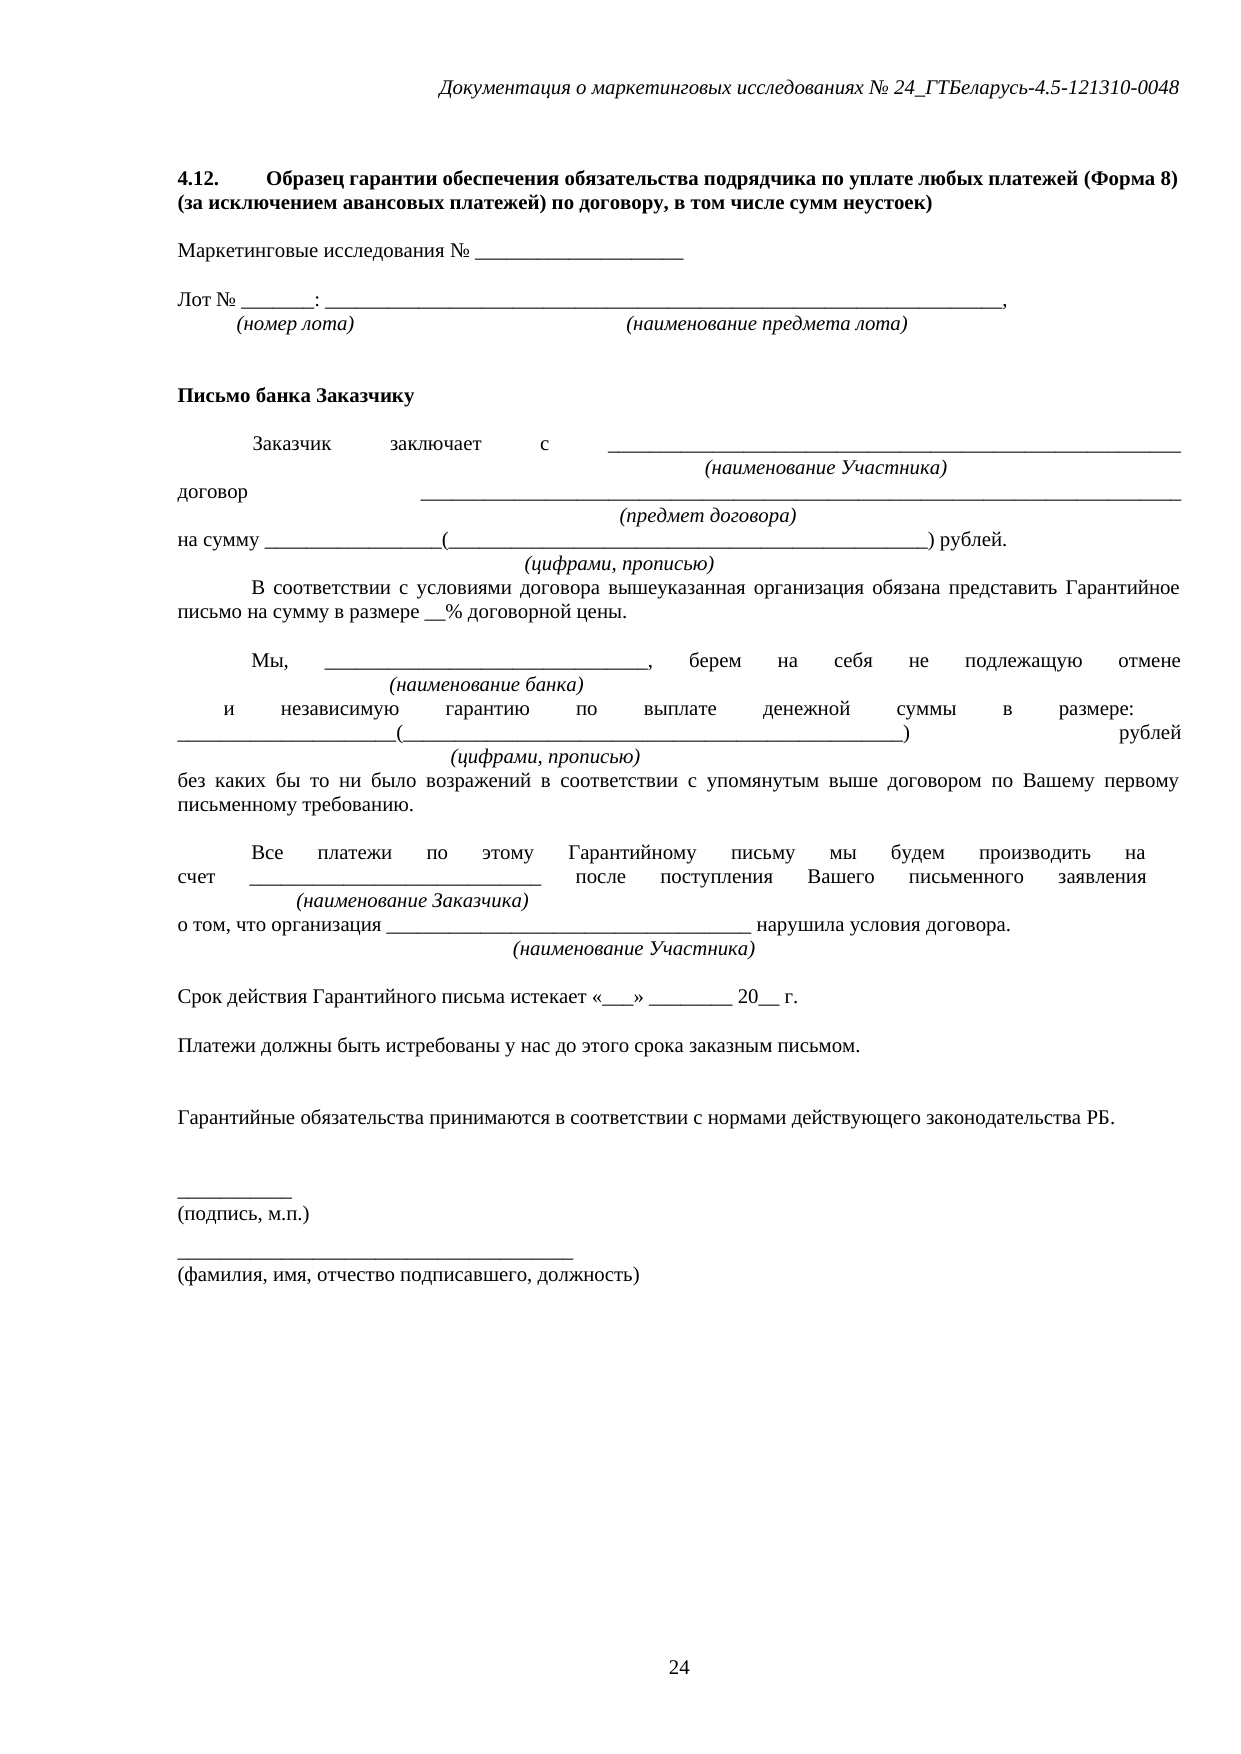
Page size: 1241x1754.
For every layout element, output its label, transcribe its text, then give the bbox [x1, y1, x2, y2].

text (номер лота) (наименование предмета лота) [177, 311, 1181, 335]
text Маркетинговые исследования № ____________________ [177, 238, 1181, 262]
text (фамилия, имя, отчество подписавшего, должность) [177, 1262, 1181, 1286]
text Письмо банка Заказчику [177, 383, 1181, 407]
text о том, что организация ___________________________________ нарушила условия договора. [177, 912, 1181, 936]
text (наименование Участника) [177, 936, 1181, 960]
text без каких бы то ни было возражений в соответствии с упомянутым выше договором по Вашему первому письменному требованию. [177, 768, 1181, 816]
text ______________________________________ [177, 1237, 1181, 1262]
text договор _________________________________________________________________________ (предмет договора) [177, 479, 1181, 527]
text на сумму _________________(______________________________________________) рублей. [177, 527, 1181, 551]
text (за исключением авансовых платежей) по договору, в том числе сумм неустоек) [177, 190, 1181, 214]
text Заказчик заключает с _______________________________________________________ (наименование Участника) [177, 431, 1181, 479]
text ___________ [177, 1177, 1181, 1201]
text Платежи должны быть истребованы у нас до этого срока заказным письмом. [177, 1032, 1181, 1057]
text Лот № _______: _________________________________________________________________, [177, 287, 1181, 311]
text Все платежи по этому Гарантийному письму мы будем производить на счет ____________________________ после поступления Вашего письменного заявления (наименование Заказчика) [177, 840, 1181, 912]
text В соответствии с условиями договора вышеуказанная организация обязана представить Гарантийное письмо на сумму в размере __% договорной цены. [177, 575, 1181, 623]
text (подпись, м.п.) [177, 1201, 1181, 1225]
text Мы, _______________________________, берем на себя не подлежащую отмене (наименование банка) [177, 647, 1181, 696]
text Гарантийные обязательства принимаются в соответствии с нормами действующего законодательства РБ. [177, 1105, 1181, 1129]
text (цифрами, прописью) [177, 551, 1181, 575]
text и независимую гарантию по выплате денежной суммы в размере: _____________________(________________________________________________) рублей (цифрами, прописью) [177, 696, 1181, 768]
text Срок действия Гарантийного письма истекает «___» ________ 20__ г. [177, 984, 1181, 1008]
list Образец гарантии обеспечения обязательства подрядчика по уплате любых платежей (Форма 8) [177, 166, 1181, 190]
